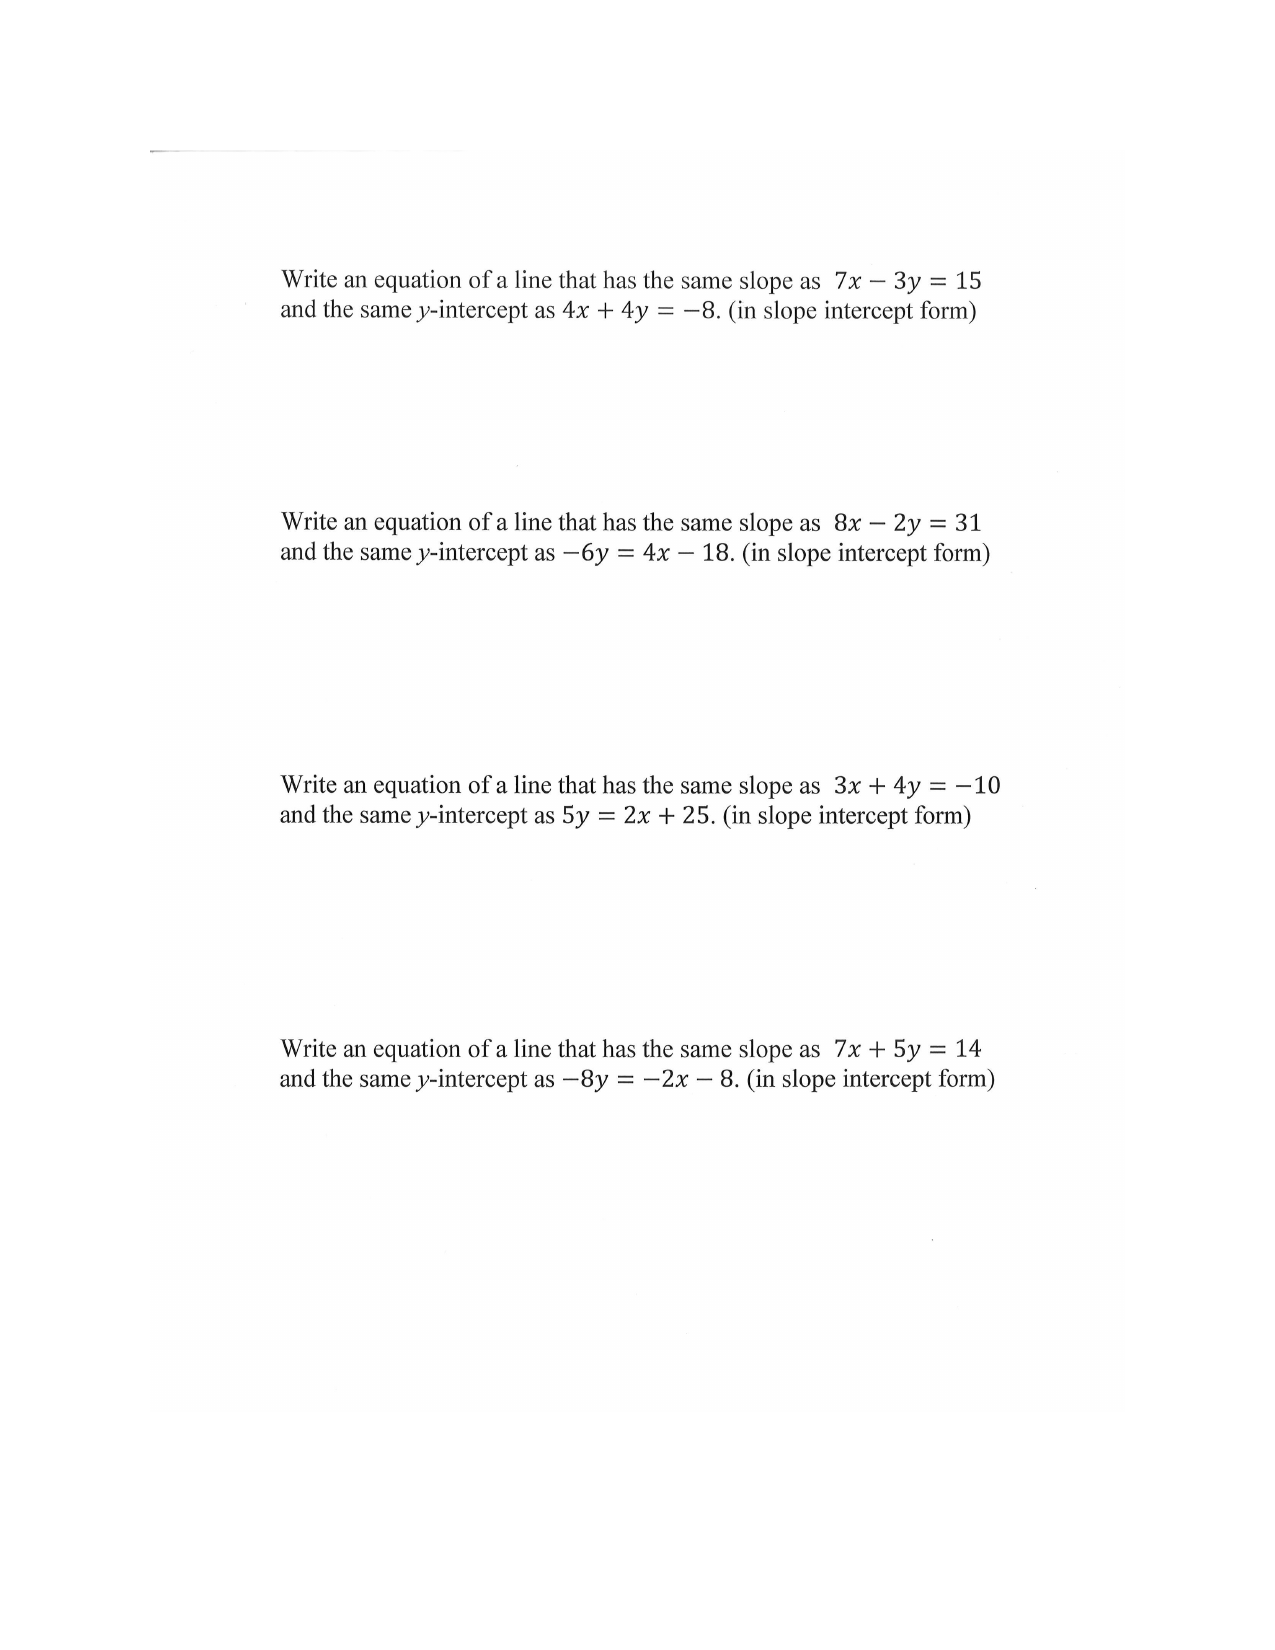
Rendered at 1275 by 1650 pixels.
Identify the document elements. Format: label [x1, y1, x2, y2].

picture [150, 150, 1125, 1412]
